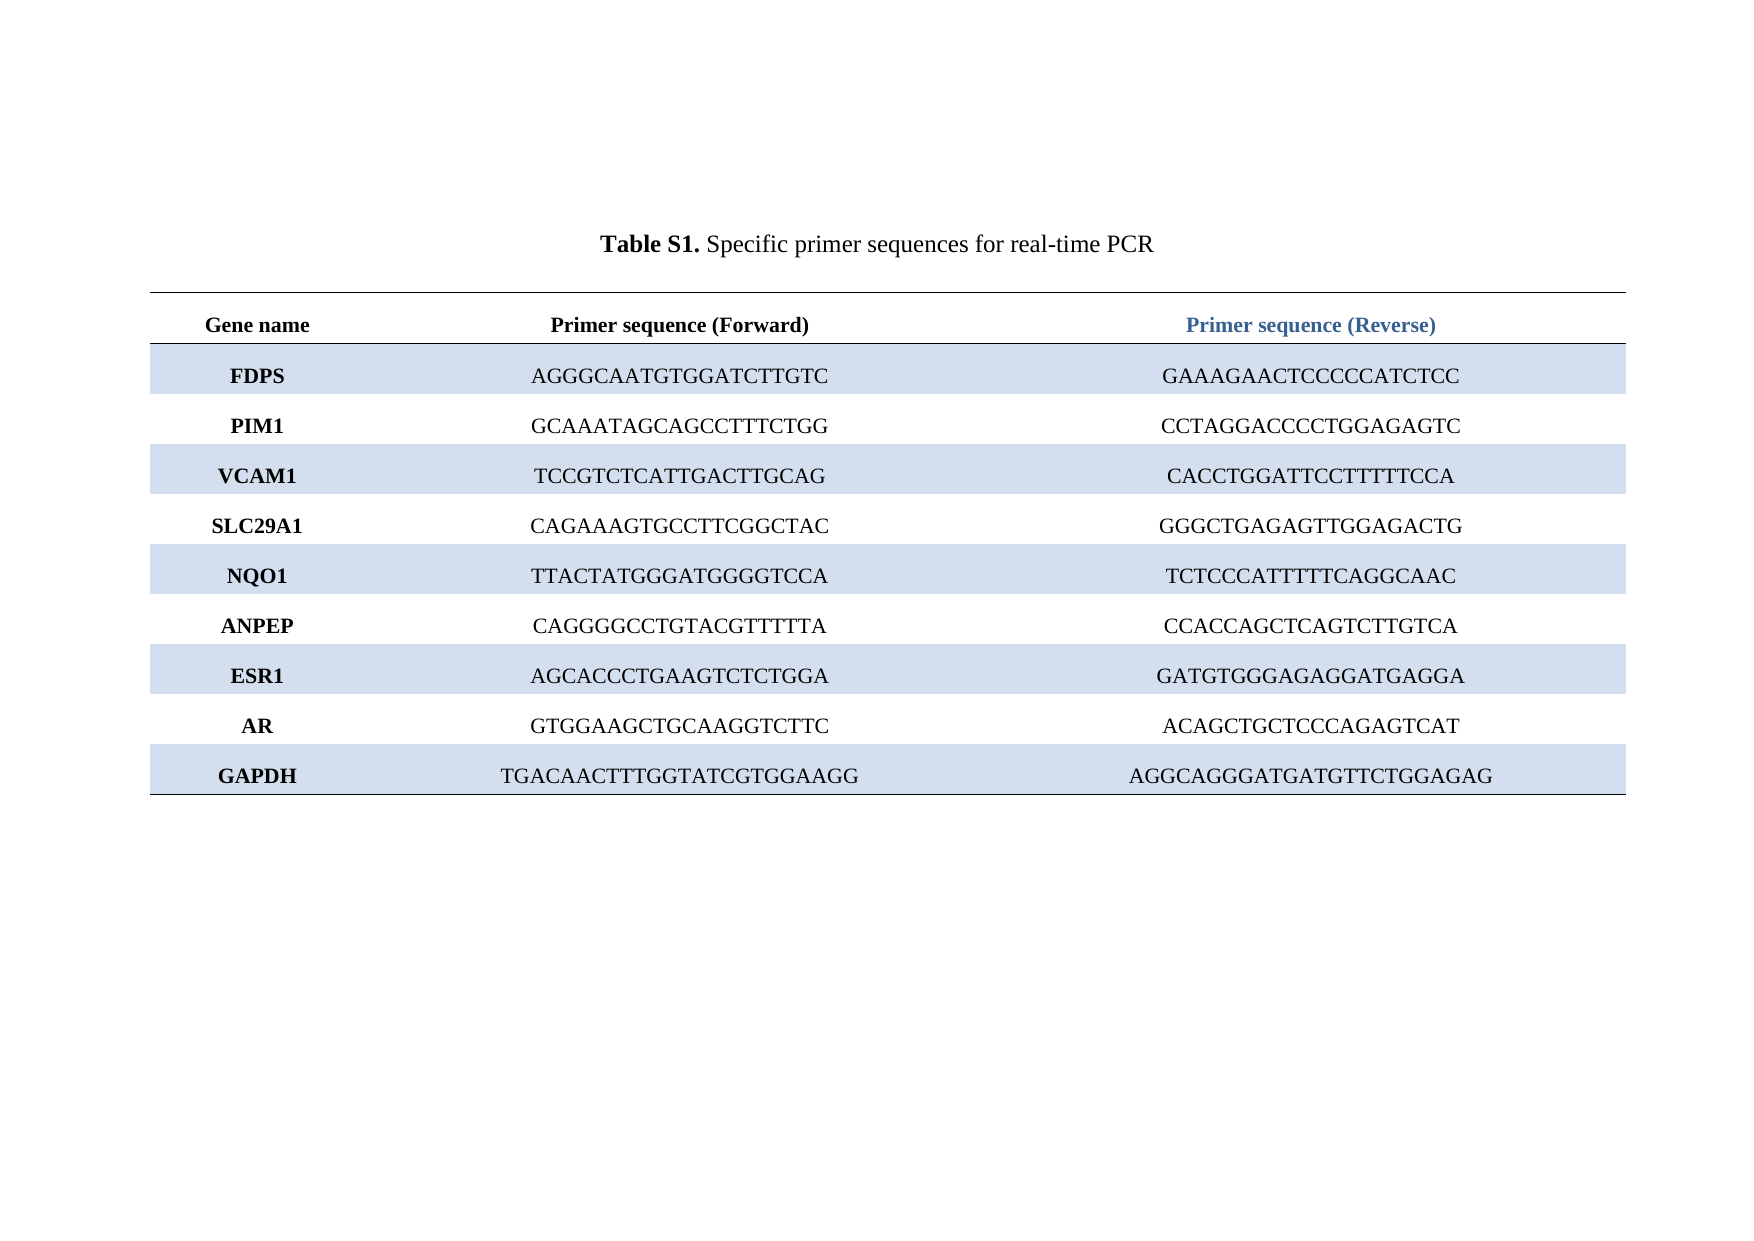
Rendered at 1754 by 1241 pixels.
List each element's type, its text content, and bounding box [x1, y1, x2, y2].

table_cell GTGGAAGCTGCAAGGTCTTC [364, 694, 995, 744]
table_cell VCAM1 [150, 444, 364, 494]
table_cell TGACAACTTTGGTATCGTGGAAGG [364, 744, 995, 794]
table_cell TCTCCCATTTTTCAGGCAAC [995, 544, 1626, 594]
table_cell GATGTGGGAGAGGATGAGGA [995, 644, 1626, 694]
table_cell CAGAAAGTGCCTTCGGCTAC [364, 494, 995, 544]
table_cell FDPS [150, 344, 364, 394]
table_cell TCCGTCTCATTGACTTGCAG [364, 444, 995, 494]
table_header Primer sequence (Forward) [364, 293, 995, 343]
table_cell CACCTGGATTCCTTTTTCCA [995, 444, 1626, 494]
table_cell GAAAGAACTCCCCCATCTCC [995, 344, 1626, 394]
table_cell CCTAGGACCCCTGGAGAGTC [995, 394, 1626, 444]
table_cell ACAGCTGCTCCCAGAGTCAT [995, 694, 1626, 744]
text Table S1. Specific primer sequences for real-time PCR [150, 213, 1604, 263]
table_header Primer sequence (Reverse) [995, 293, 1626, 343]
table_cell NQO1 [150, 544, 364, 594]
table_cell GCAAATAGCAGCCTTTCTGG [364, 394, 995, 444]
table_header Gene name [150, 293, 364, 343]
table_cell AR [150, 694, 364, 744]
table_cell CCACCAGCTCAGTCTTGTCA [995, 594, 1626, 644]
table_cell SLC29A1 [150, 494, 364, 544]
table_cell PIM1 [150, 394, 364, 444]
table_cell AGGCAGGGATGATGTTCTGGAGAG [995, 744, 1626, 794]
table_cell GAPDH [150, 744, 364, 794]
table_cell GGGCTGAGAGTTGGAGACTG [995, 494, 1626, 544]
table_cell CAGGGGCCTGTACGTTTTTA [364, 594, 995, 644]
table_cell TTACTATGGGATGGGGTCCA [364, 544, 995, 594]
table_cell ANPEP [150, 594, 364, 644]
table_cell AGGGCAATGTGGATCTTGTC [364, 344, 995, 394]
table_cell AGCACCCTGAAGTCTCTGGA [364, 644, 995, 694]
table_cell ESR1 [150, 644, 364, 694]
